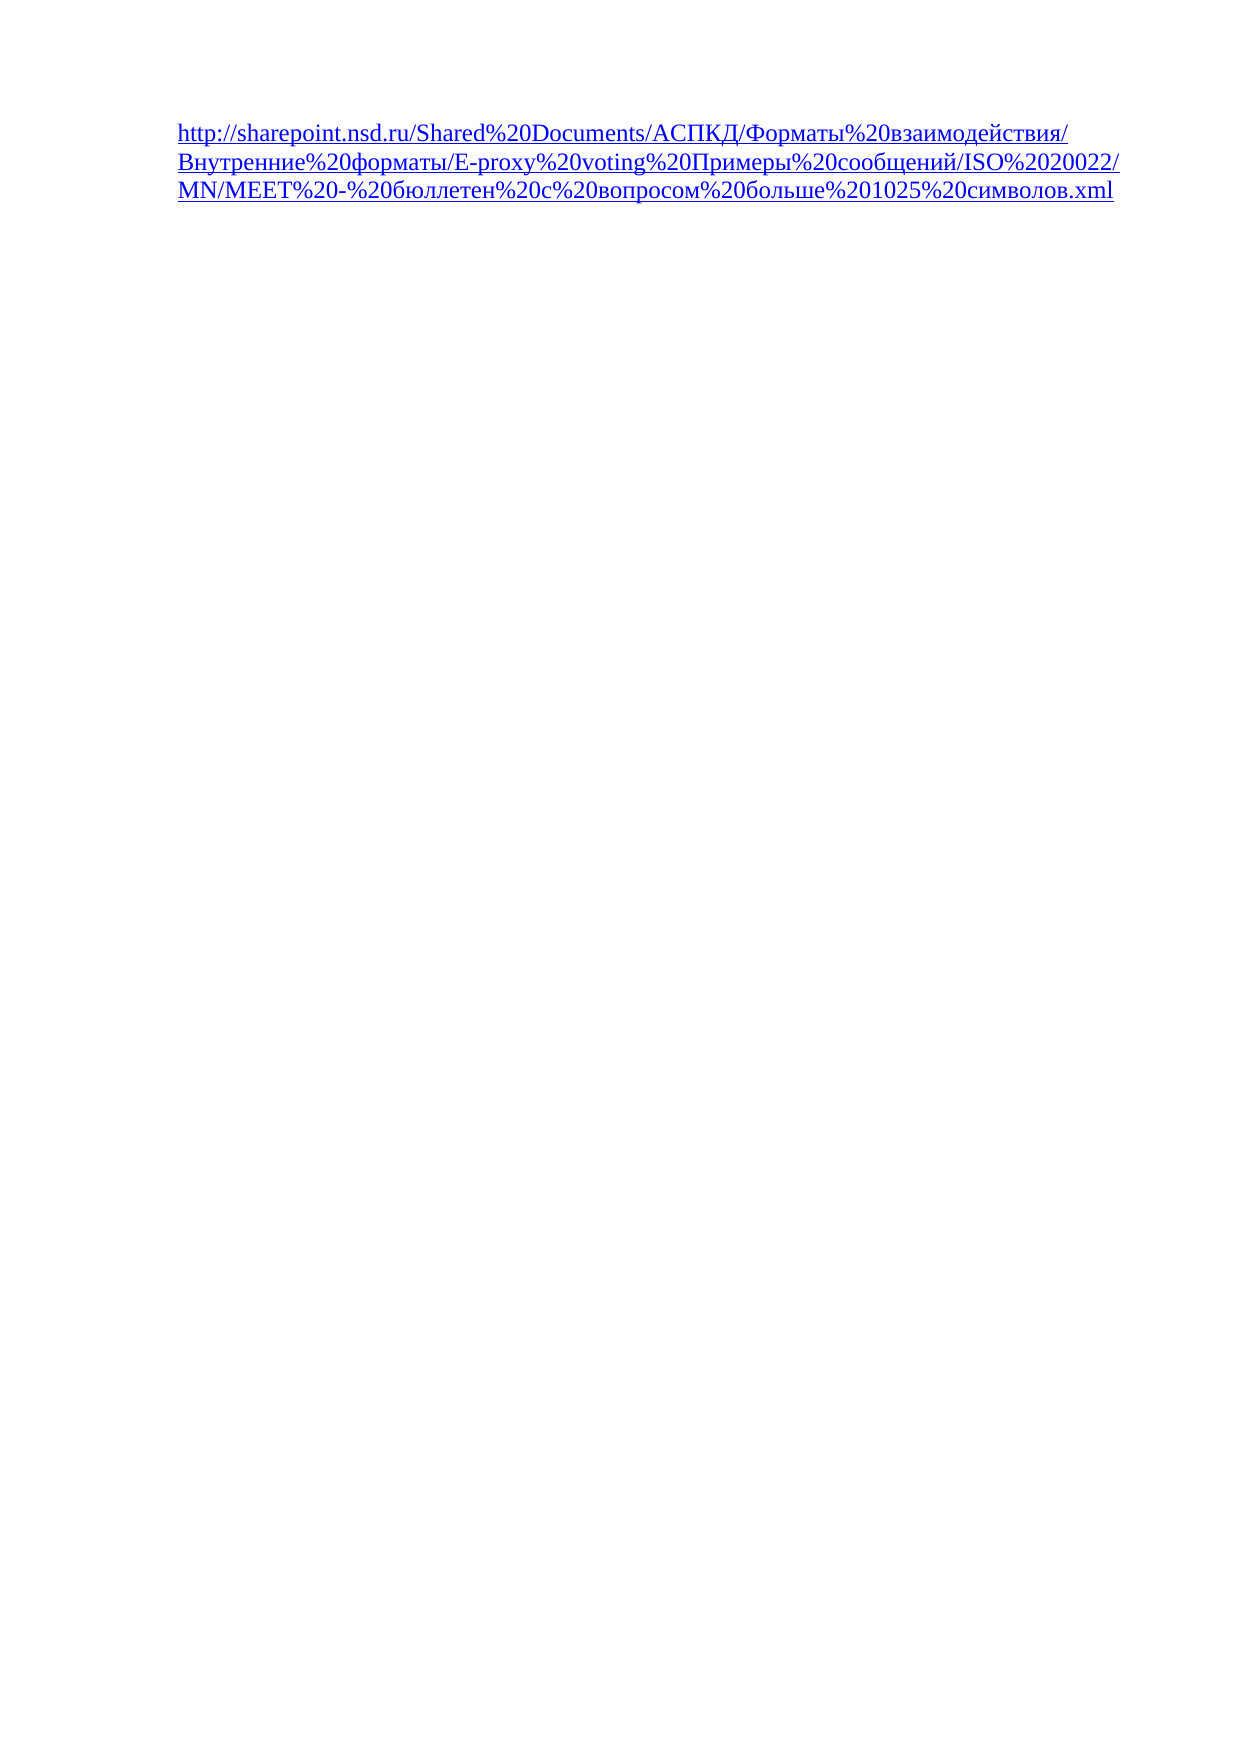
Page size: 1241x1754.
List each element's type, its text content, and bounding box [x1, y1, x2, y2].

list http://sharepoint.nsd.ru/Shared%20Documents/АСПКД/Форматы%20взаимодействия/Внутренние%20форматы/E-proxy%20voting%20Примеры%20сообщений/ISO%2020022/MN/MEET%20-%20бюллетен%20с%20вопросом%20больше%201025%20символов.xml [177, 118, 1152, 204]
